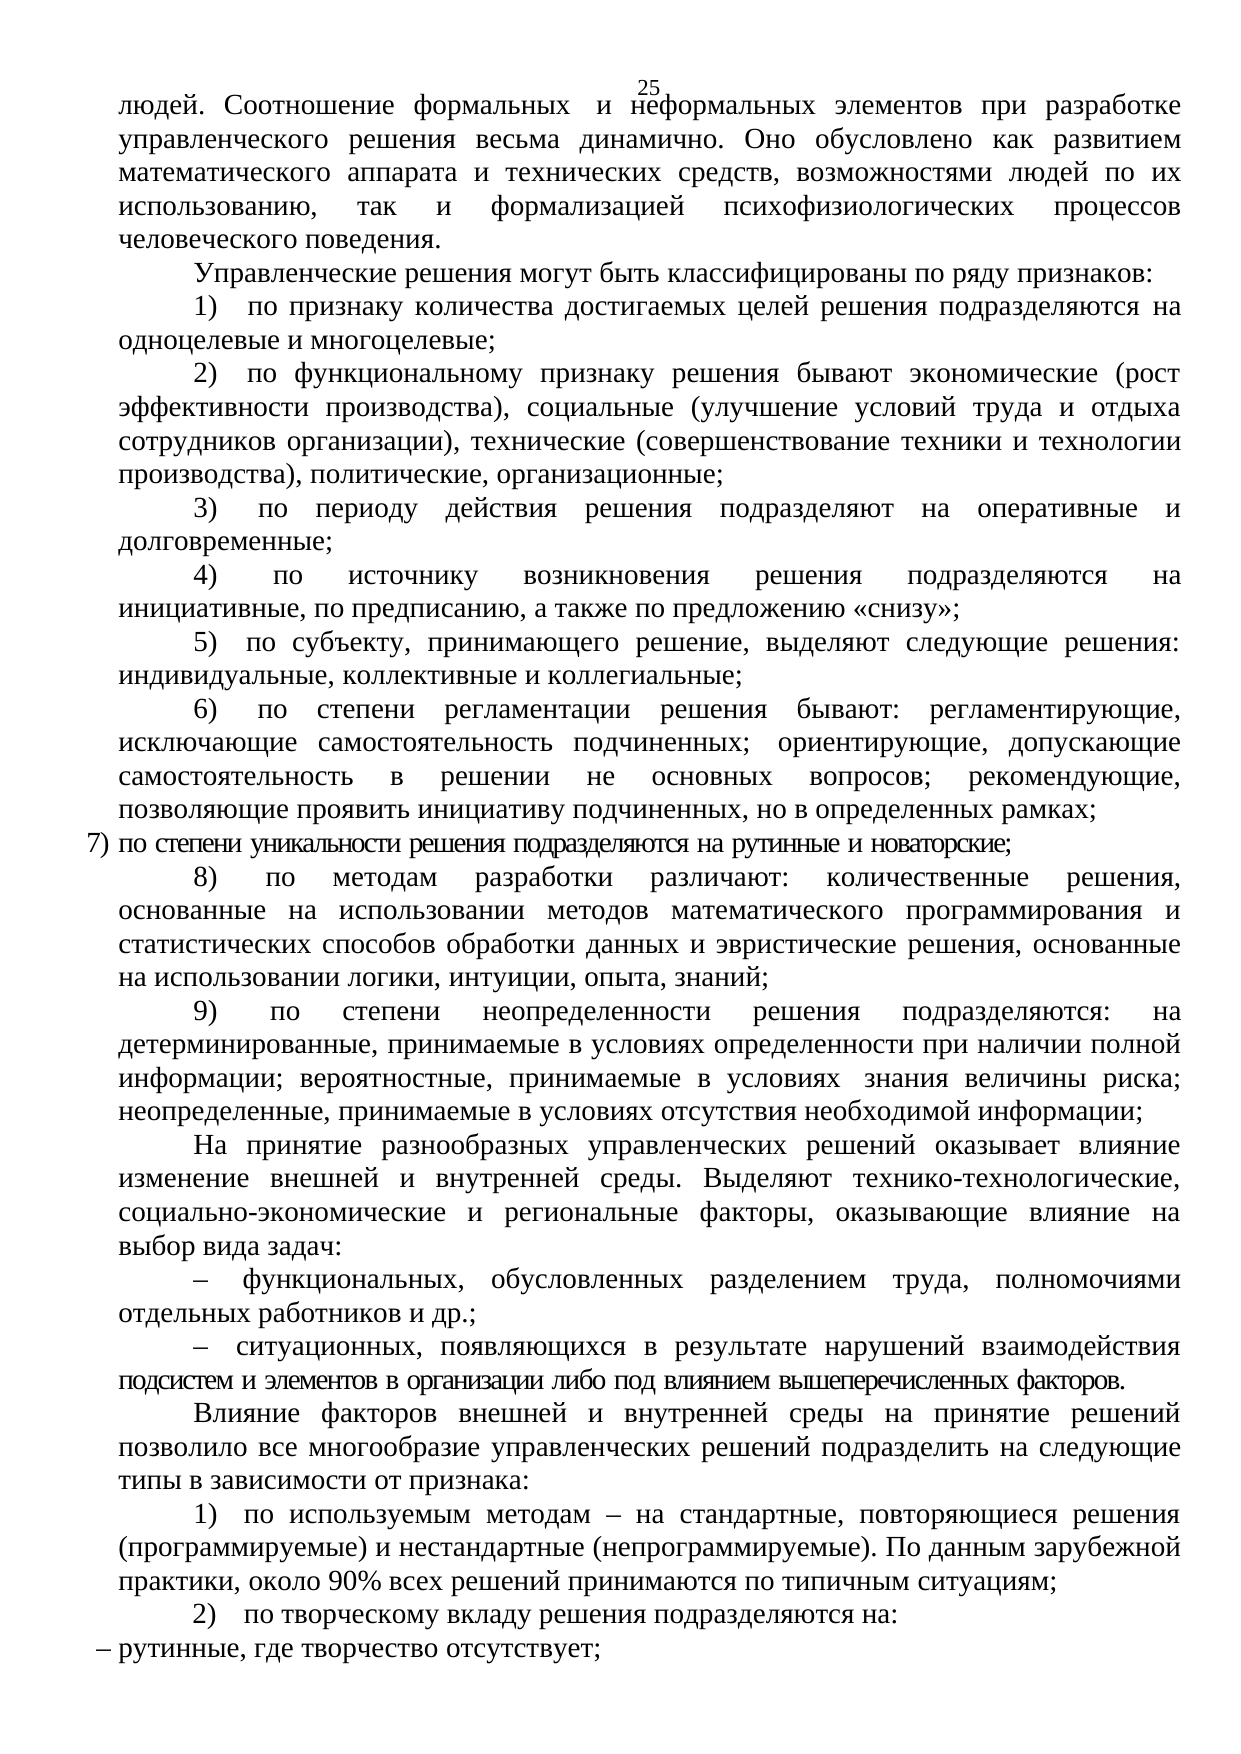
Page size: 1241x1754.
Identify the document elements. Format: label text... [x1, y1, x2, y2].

list по методам разработки различают: количественные решения, основанные на использовании методов математического программирования и статистических способов обработки данных и эвристические решения, основанные на использовании логики, интуиции, опыта, знаний; [118, 859, 1181, 993]
list по функциональному признаку решения бывают экономические (рост эффективности производства), социальные (улучшение условий труда и отдыха сотрудников организации), технические (совершенствование техники и технологии производства), политические, организационные; [118, 356, 1181, 490]
list по периоду действия решения подразделяют на оперативные и долговременные; [118, 490, 1181, 557]
list ситуационных, появляющихся в результате нарушений взаимодействия подсистем и элементов в организации либо под влиянием вышеперечисленных факторов. [118, 1328, 1181, 1395]
list функциональных, обусловленных разделением труда, полномочиями отдельных работников и др.; [118, 1261, 1181, 1328]
list по степени уникальности решения подразделяются на рутинные и новаторские; [86, 825, 1181, 859]
list по субъекту, принимающего решение, выделяют следующие решения: индивидуальные, коллективные и коллегиальные; [118, 624, 1181, 691]
text На принятие разнообразных управленческих решений оказывает влияние изменение внешней и внутренней среды. Выделяют технико-технологические, социально-экономические и региональные факторы, оказывающие влияние на выбор вида задач: [118, 1127, 1181, 1261]
text Управленческие решения могут быть классифицированы по ряду признаков: [118, 255, 1181, 288]
list по используемым методам – на стандартные, повторяющиеся решения (программируемые) и нестандартные (непрограммируемые). По данным зарубежной практики, около 90% всех решений принимаются по типичным ситуациям; [118, 1496, 1181, 1597]
text Влияние факторов внешней и внутренней среды на принятие решений позволило все многообразие управленческих решений подразделить на следующие типы в зависимости от признака: [118, 1395, 1181, 1496]
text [118, 87, 1181, 255]
list рутинные, где творчество отсутствует; [96, 1630, 1181, 1664]
list по источнику возникновения решения подразделяются на инициативные, по предписанию, а также по предложению «снизу»; [118, 557, 1181, 624]
list по творческому вкладу решения подразделяются на: [118, 1597, 1181, 1630]
list по степени неопределенности решения подразделяются: на детерминированные, принимаемые в условиях определенности при наличии полной информации; вероятностные, принимаемые в условиях знания величины риска; неопределенные, принимаемые в условиях отсутствия необходимой информации; [118, 993, 1181, 1127]
list по степени регламентации решения бывают: регламентирующие, исключающие самостоятельность подчиненных; ориентирующие, допускающие самостоятельность в решении не основных вопросов; рекомендующие, позволяющие проявить инициативу подчиненных, но в определенных рамках; [118, 691, 1181, 825]
list по признаку количества достигаемых целей решения подразделяются на одноцелевые и многоцелевые; [118, 288, 1181, 356]
